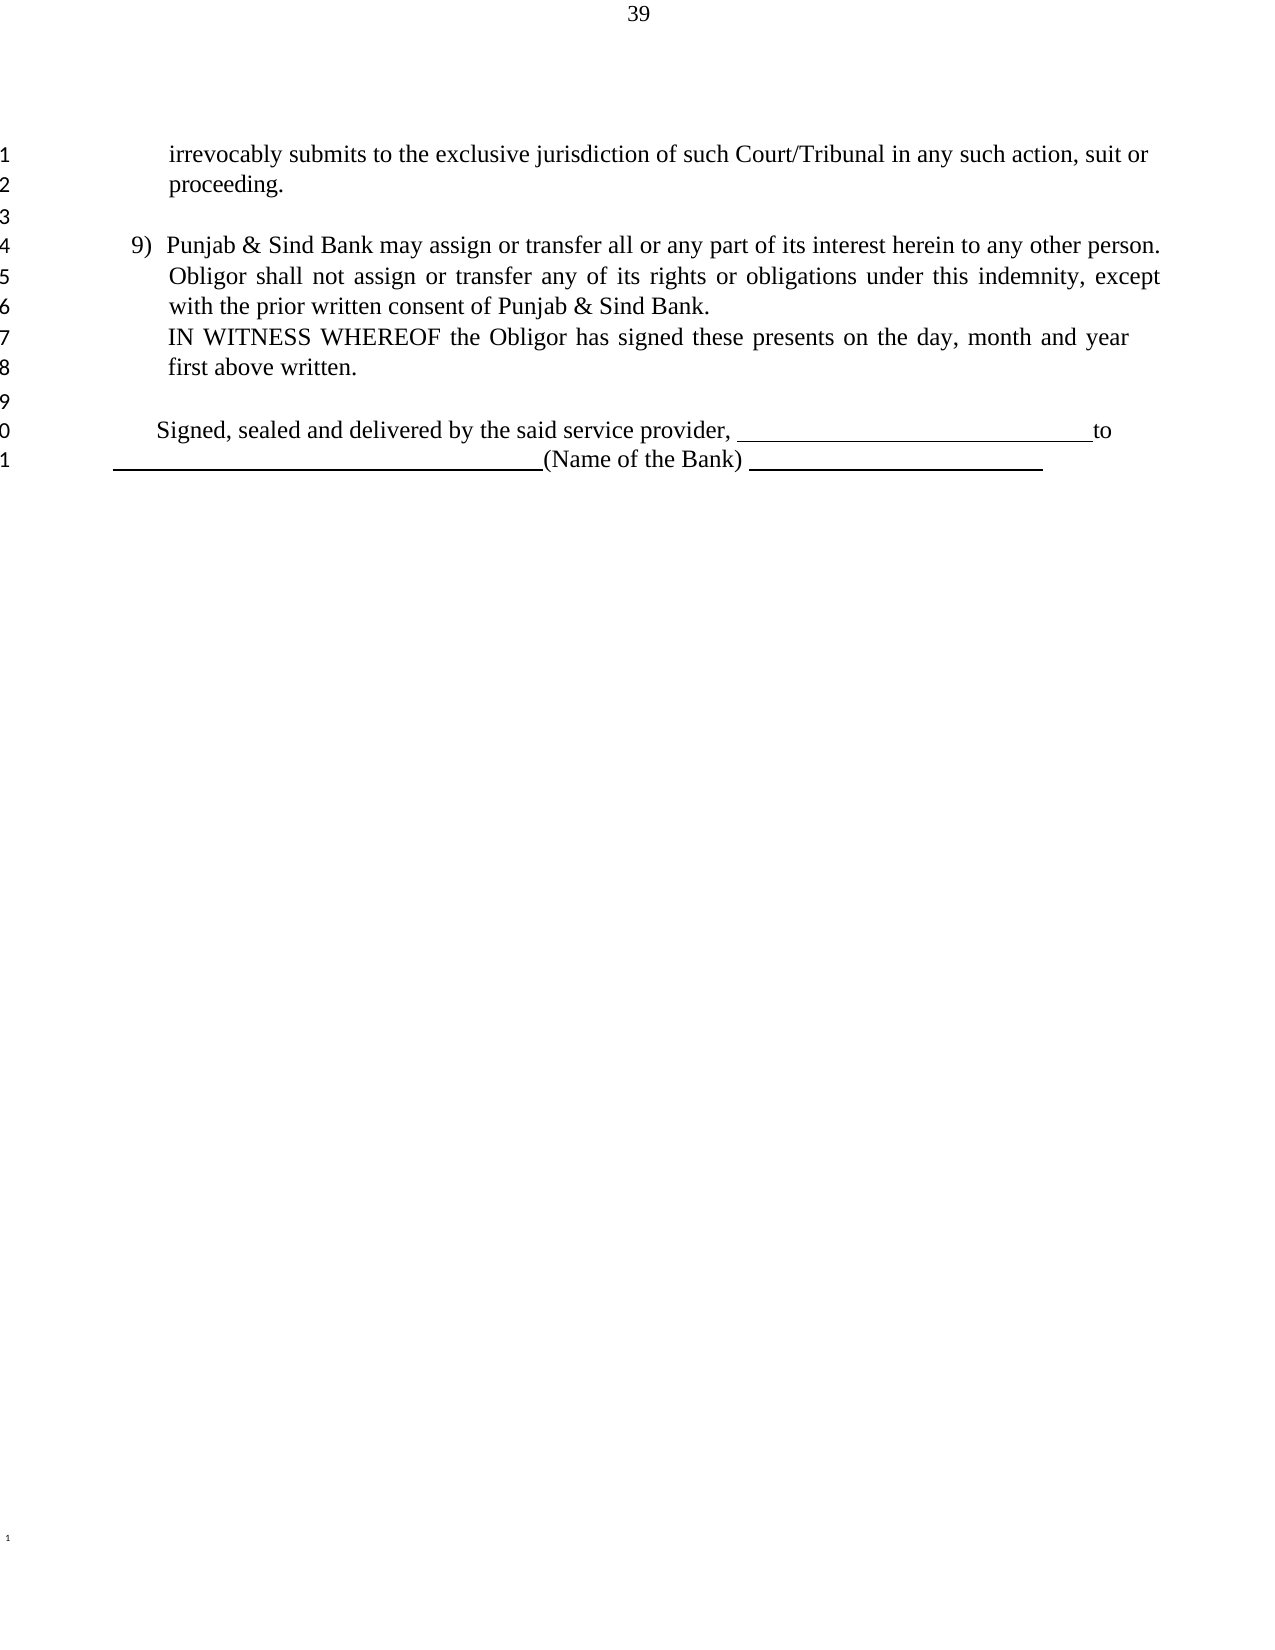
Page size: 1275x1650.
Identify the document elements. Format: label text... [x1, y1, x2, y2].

list Punjab & Sind Bank may assign or transfer all or any part of its interest herein to any other person. Obligor shall not assign or transfer any of its rights or obligations under this indemnity, except with the prior written consent of Punjab & Sind Bank. [131, 231, 1160, 320]
text IN WITNESS WHEREOF the Obligor has signed these presents on the day, month and year first above written. [168, 322, 1131, 381]
text Signed, sealed and delivered by the said service provider, to [156, 416, 1237, 444]
text (Name of the Bank) [112, 444, 1237, 473]
text irrevocably submits to the exclusive jurisdiction of such Court/Tribunal in any such action, suit or proceeding. [169, 139, 1164, 198]
